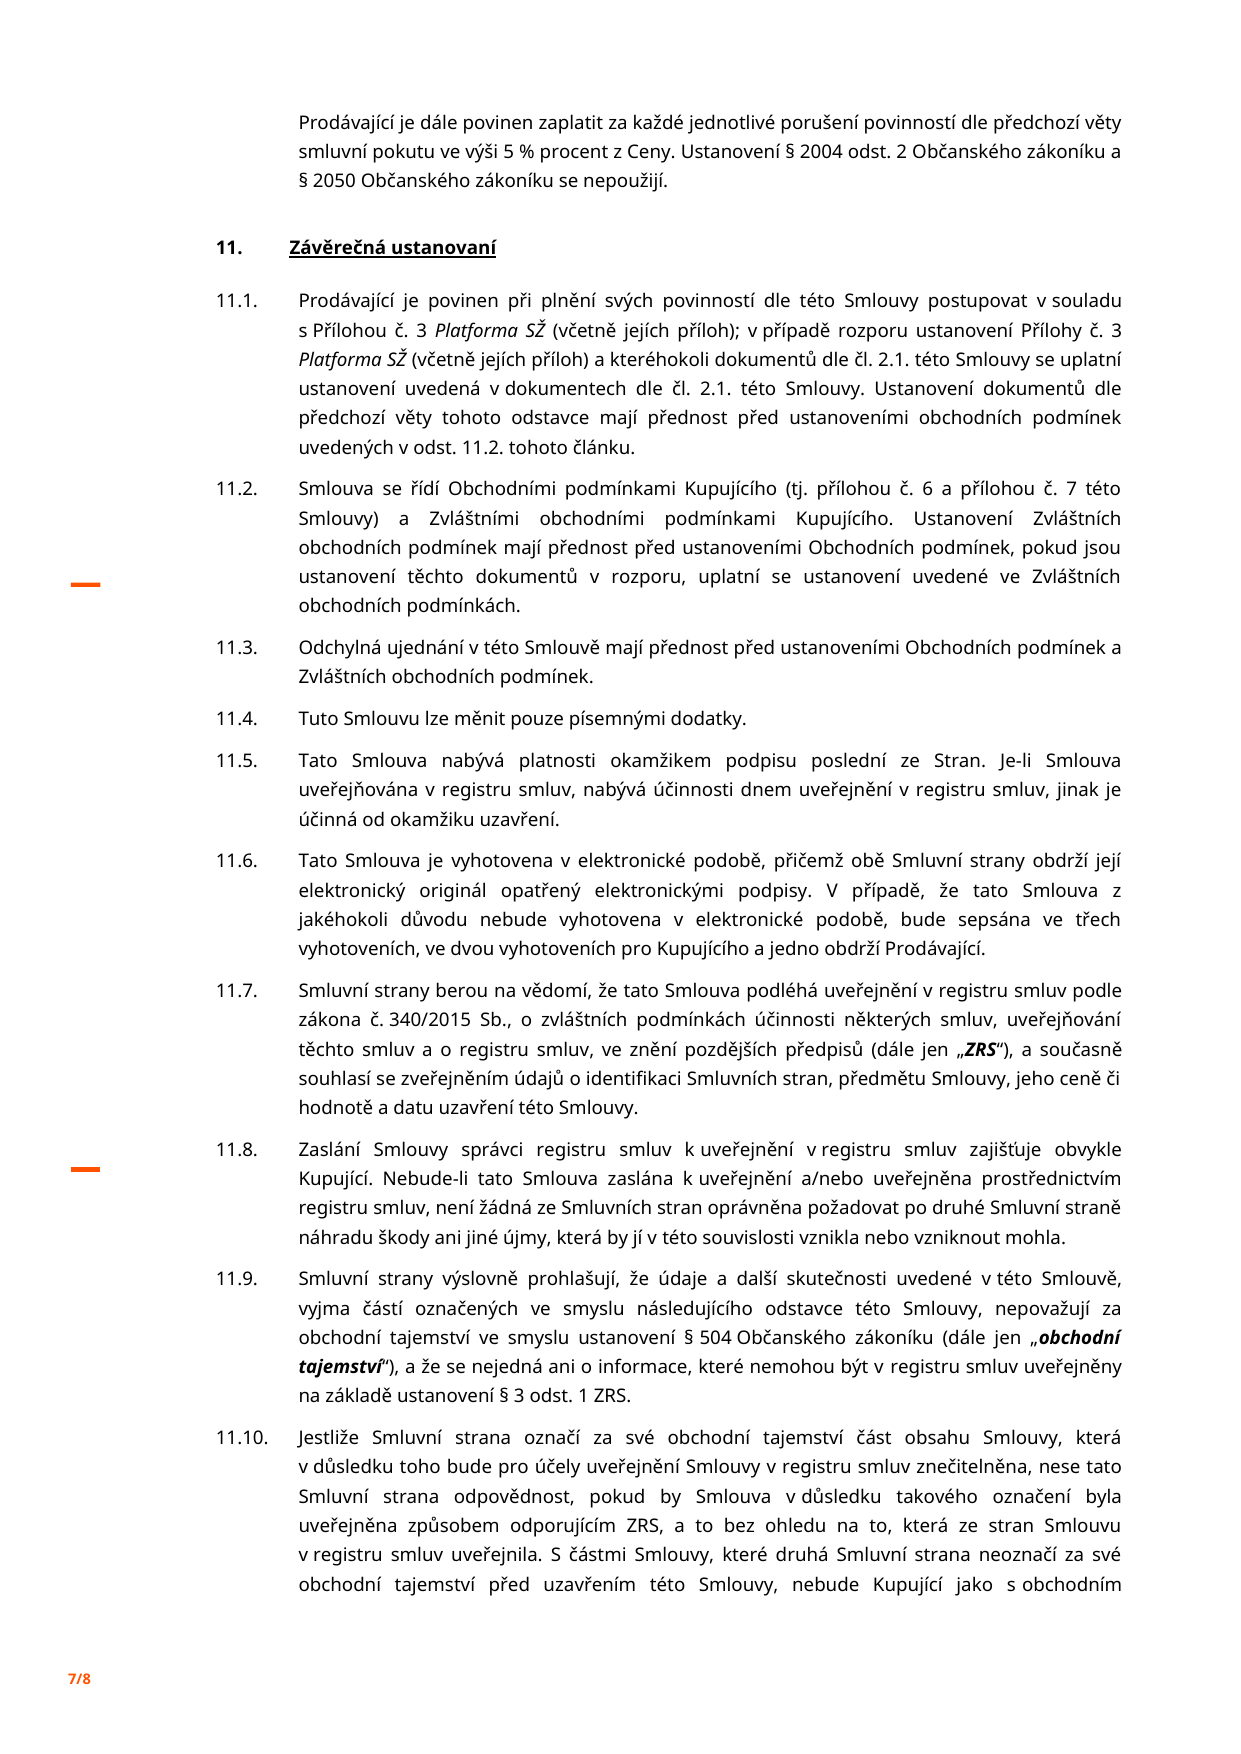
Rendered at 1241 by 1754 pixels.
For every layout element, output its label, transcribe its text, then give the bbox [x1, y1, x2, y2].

list Zaslání Smlouvy správci registru smluv k uveřejnění v registru smluv zajišťuje obvykle Kupující. Nebude-li tato Smlouva zaslána k uveřejnění a/nebo uveřejněna prostřednictvím registru smluv, není žádná ze Smluvních stran oprávněna požadovat po druhé Smluvní straně náhradu škody ani jiné újmy, která by jí v této souvislosti vznikla nebo vzniknout mohla. [216, 1136, 1122, 1249]
list Tuto Smlouvu lze měnit pouze písemnými dodatky. [216, 706, 1122, 731]
list Prodávající je povinen při plnění svých povinností dle této Smlouvy postupovat v souladu s Přílohou č. 3 Platforma SŽ (včetně jejích příloh); v případě rozporu ustanovení Přílohy č. 3 Platforma SŽ (včetně jejích příloh) a kteréhokoli dokumentů dle čl. 2.1. této Smlouvy se uplatní ustanovení uvedená v dokumentech dle čl. 2.1. této Smlouvy. Ustanovení dokumentů dle předchozí věty tohoto odstavce mají přednost před ustanoveními obchodních podmínek uvedených v odst. 11.2. tohoto článku. [216, 288, 1122, 459]
list Tato Smlouva nabývá platnosti okamžikem podpisu poslední ze Stran. Je-li Smlouva uveřejňována v registru smluv, nabývá účinnosti dnem uveřejnění v registru smluv, jinak je účinná od okamžiku uzavření. [216, 747, 1122, 831]
list Tato Smlouva je vyhotovena v elektronické podobě, přičemž obě Smluvní strany obdrží její elektronický originál opatřený elektronickými podpisy. V případě, že tato Smlouva z jakéhokoli důvodu nebude vyhotovena v elektronické podobě, bude sepsána ve třech vyhotoveních, ve dvou vyhotoveních pro Kupujícího a jedno obdrží Prodávající. [216, 848, 1122, 961]
subtitle Závěrečná ustanovaní [216, 234, 1122, 260]
list Smluvní strany výslovně prohlašují, že údaje a další skutečnosti uvedené v této Smlouvě, vyjma částí označených ve smyslu následujícího odstavce této Smlouvy, nepovažují za obchodní tajemství ve smyslu ustanovení § 504 Občanského zákoníku (dále jen „obchodní tajemství“), a že se nejedná ani o informace, které nemohou být v registru smluv uveřejněny na základě ustanovení § 3 odst. 1 ZRS. [216, 1266, 1122, 1408]
list Smlouva se řídí Obchodními podmínkami Kupujícího (tj. přílohou č. 6 a přílohou č. 7 této Smlouvy) a Zvláštními obchodními podmínkami Kupujícího. Ustanovení Zvláštních obchodních podmínek mají přednost před ustanoveními Obchodních podmínek, pokud jsou ustanovení těchto dokumentů v rozporu, uplatní se ustanovení uvedené ve Zvláštních obchodních podmínkách. [216, 476, 1122, 618]
list Odchylná ujednání v této Smlouvě mají přednost před ustanoveními Obchodních podmínek a Zvláštních obchodních podmínek. [216, 634, 1122, 689]
list Smluvní strany berou na vědomí, že tato Smlouva podléhá uveřejnění v registru smluv podle zákona č. 340/2015 Sb., o zvláštních podmínkách účinnosti některých smluv, uveřejňování těchto smluv a o registru smluv, ve znění pozdějších předpisů (dále jen „ZRS“), a současně souhlasí se zveřejněním údajů o identifikaci Smluvních stran, předmětu Smlouvy, jeho ceně či hodnotě a datu uzavření této Smlouvy. [216, 977, 1122, 1120]
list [216, 109, 1122, 193]
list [216, 1424, 1122, 1596]
